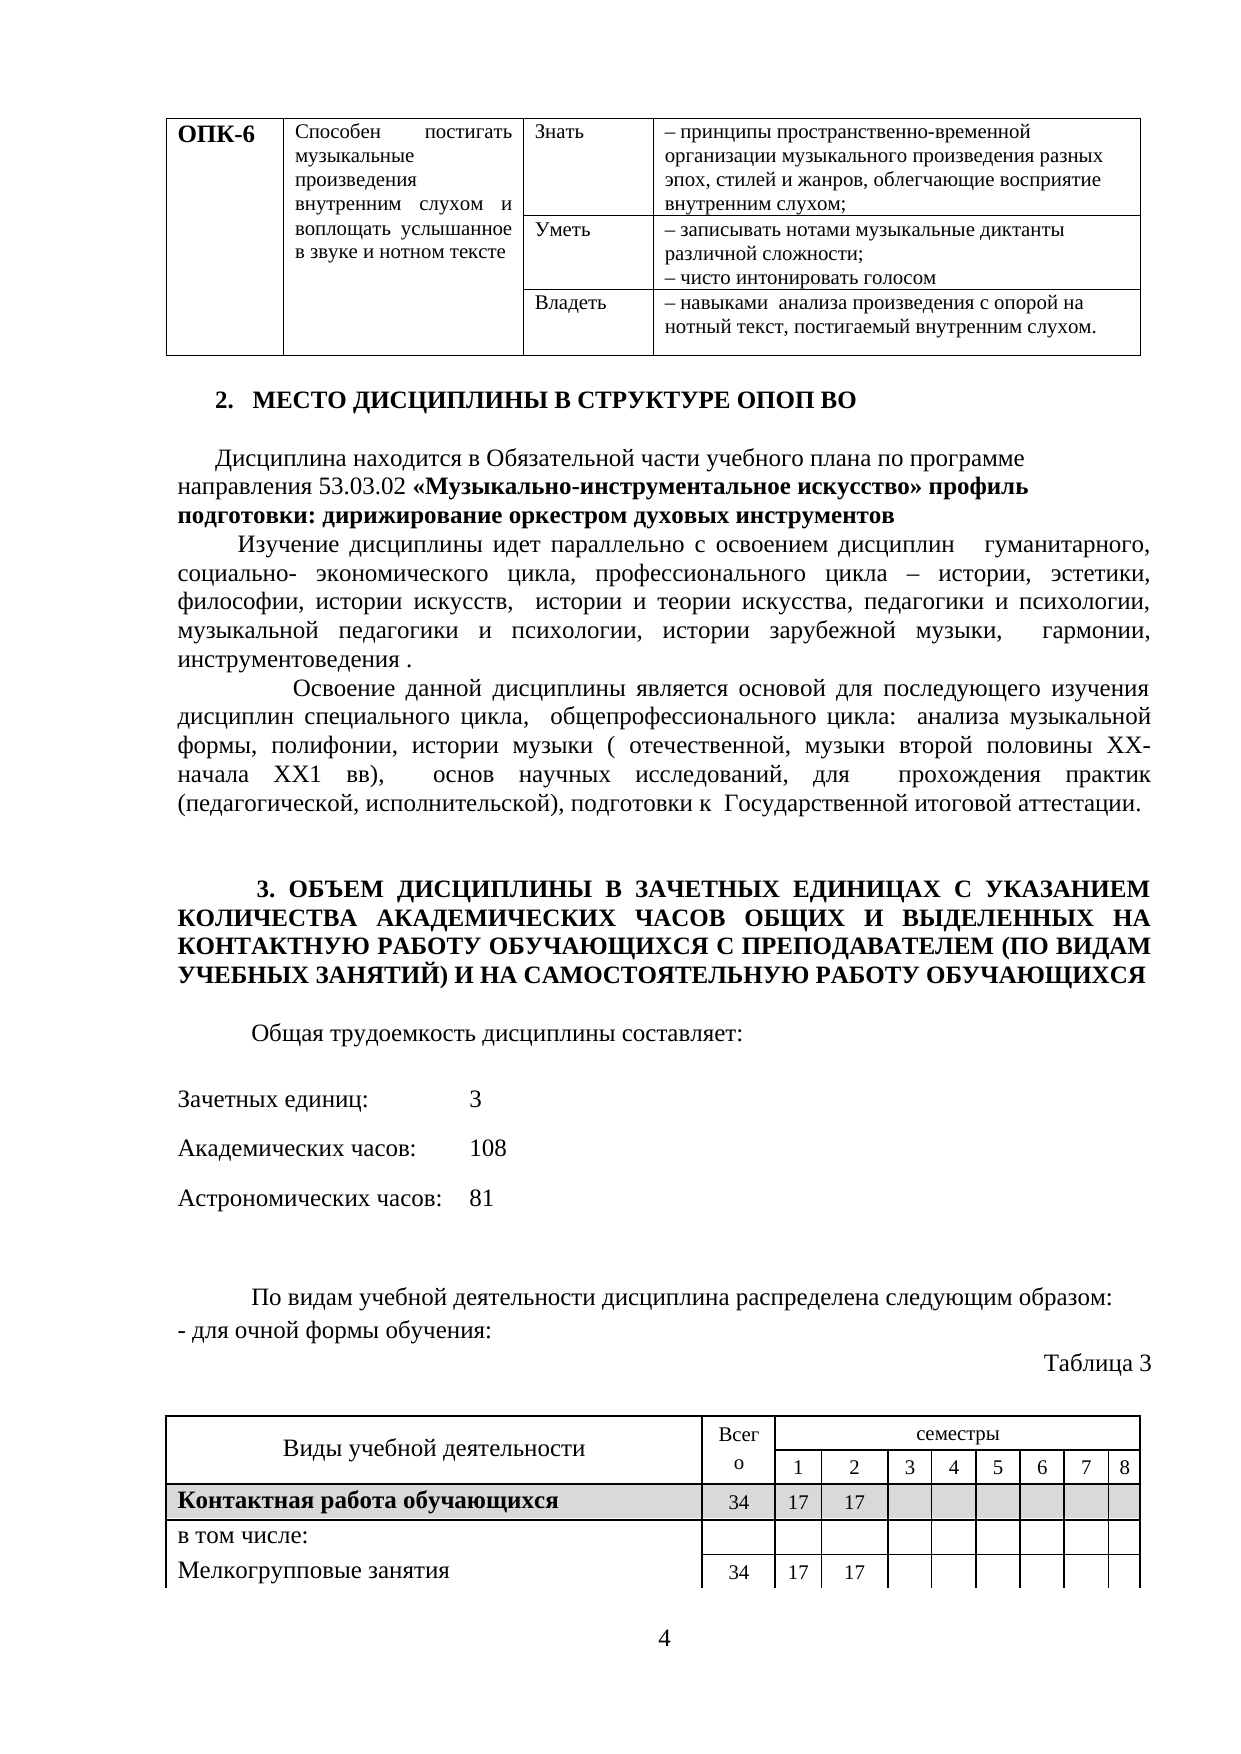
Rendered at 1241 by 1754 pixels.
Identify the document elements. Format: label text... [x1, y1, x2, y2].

table_cell [932, 1521, 975, 1553]
table_cell [889, 1521, 931, 1553]
table_cell Способен постигать музыкальные произведения внутренним слухом и воплощать услышанное в звуке и нотном тексте [284, 119, 523, 355]
table_header Виды учебной деятельности [167, 1417, 701, 1483]
text Освоение данной дисциплины является основой для последующего изучения дисциплин специального цикла, общепрофессионального цикла: анализа музыкальной формы, полифонии, истории музыки ( отечественной, музыки второй половины ХХ-начала ХХ1 вв), основ научных исследований, для прохождения практик (педагогической, исполнительской), подготовки к Государственной итоговой аттестации. [177, 673, 1152, 816]
table_cell [1109, 1485, 1139, 1518]
table_cell [977, 1521, 1019, 1553]
table_header Зачетных единиц: [166, 1084, 458, 1133]
table_cell [889, 1555, 931, 1588]
table_cell в том числе: [167, 1521, 701, 1553]
table_cell [1065, 1521, 1108, 1553]
table_cell Контактная работа обучающихся [167, 1485, 701, 1518]
table_cell [1021, 1555, 1063, 1588]
table_cell – принципы пространственно-временной организации музыкального произведения разных эпох, стилей и жанров, облегчающие восприятие внутренним слухом; [654, 119, 1140, 215]
table_cell [932, 1555, 975, 1588]
table_cell 1 [776, 1451, 821, 1483]
table_header семестры [776, 1417, 1139, 1449]
table_cell ОПК-6 ОПК-2 ОПК-2 [167, 119, 283, 355]
table_cell 81 [458, 1183, 1163, 1282]
table_cell [889, 1485, 931, 1518]
table_cell 3 [889, 1451, 931, 1483]
table_cell 4 [932, 1451, 975, 1483]
table_cell 17 [822, 1555, 887, 1588]
table_cell [977, 1485, 1019, 1518]
list МЕСТО ДИСЦИПЛИНЫ В СТРУКТУРЕ ОПОП ВО [215, 385, 1152, 414]
subtitle 3. ОБЪЕМ ДИСЦИПЛИНЫ В ЗАЧЕТНЫХ ЕДИНИЦАХ С УКАЗАНИЕМ КОЛИЧЕСТВА АКАДЕМИЧЕСКИХ ЧАСОВ ОБЩИХ И ВЫДЕЛЕННЫХ НА КОНТАКТНУЮ РАБОТУ ОБУЧАЮЩИХСЯ С ПРЕПОДАВАТЕЛЕМ (ПО ВИДАМ УЧЕБНЫХ ЗАНЯТИЙ) И НА САМОСТОЯТЕЛЬНУЮ РАБОТУ ОБУЧАЮЩИХСЯ [177, 874, 1152, 989]
table_cell [1021, 1521, 1063, 1553]
table_cell [1065, 1555, 1108, 1588]
table_cell 108 [458, 1134, 1163, 1183]
table_cell [1065, 1485, 1108, 1518]
table_cell 17 [822, 1485, 887, 1518]
text Изучение дисциплины идет параллельно с освоением дисциплин гуманитарного, социально- экономического цикла, профессионального цикла – истории, эстетики, философии, истории искусств, истории и теории искусства, педагогики и психологии, музыкальной педагогики и психологии, истории зарубежной музыки, гармонии, инструментоведения . [177, 529, 1152, 673]
table_cell 5 [977, 1451, 1019, 1483]
table_cell 17 [776, 1555, 821, 1588]
table_cell 6 [1021, 1451, 1063, 1483]
text Общая трудоемкость дисциплины составляет: [177, 1018, 1152, 1046]
table_cell [1021, 1485, 1063, 1518]
table_cell Академических часов: [166, 1134, 458, 1183]
table_cell Знать [524, 119, 653, 215]
table_header Всего [703, 1417, 774, 1483]
table_cell [1109, 1555, 1139, 1588]
text Таблица 3 [177, 1348, 1152, 1377]
table_cell Астрономических часов: [166, 1183, 458, 1282]
text - для очной формы обучения: [177, 1316, 1152, 1344]
table_cell 2 [822, 1451, 887, 1483]
text По видам учебной деятельности дисциплина распределена следующим образом: [177, 1282, 1152, 1311]
table_header 3 [458, 1084, 1163, 1133]
table_cell Владеть [524, 290, 653, 355]
text Дисциплина находится в Обязательной части учебного плана по программе направления 53.03.02 «Музыкально-инструментальное искусство» профиль подготовки: дирижирование оркестром духовых инструментов [177, 443, 1152, 529]
table_cell 34 [703, 1485, 774, 1518]
table_cell – записывать нотами музыкальные диктанты различной сложности; – чисто интонировать голосом [654, 216, 1140, 289]
table_cell [776, 1521, 821, 1553]
table_cell Уметь [524, 216, 653, 289]
table_cell [822, 1521, 887, 1553]
table_cell [1109, 1521, 1139, 1553]
table_cell [977, 1555, 1019, 1588]
table_cell 7 [1065, 1451, 1108, 1483]
table_cell [703, 1521, 774, 1553]
table_cell 34 [703, 1555, 774, 1588]
table_cell 17 [776, 1485, 821, 1518]
table_cell – навыками анализа произведения с опорой на нотный текст, постигаемый внутренним слухом. [654, 290, 1140, 355]
table_cell Мелкогрупповые занятия [167, 1554, 701, 1588]
table_cell 8 [1109, 1451, 1139, 1483]
table_cell [932, 1485, 975, 1518]
